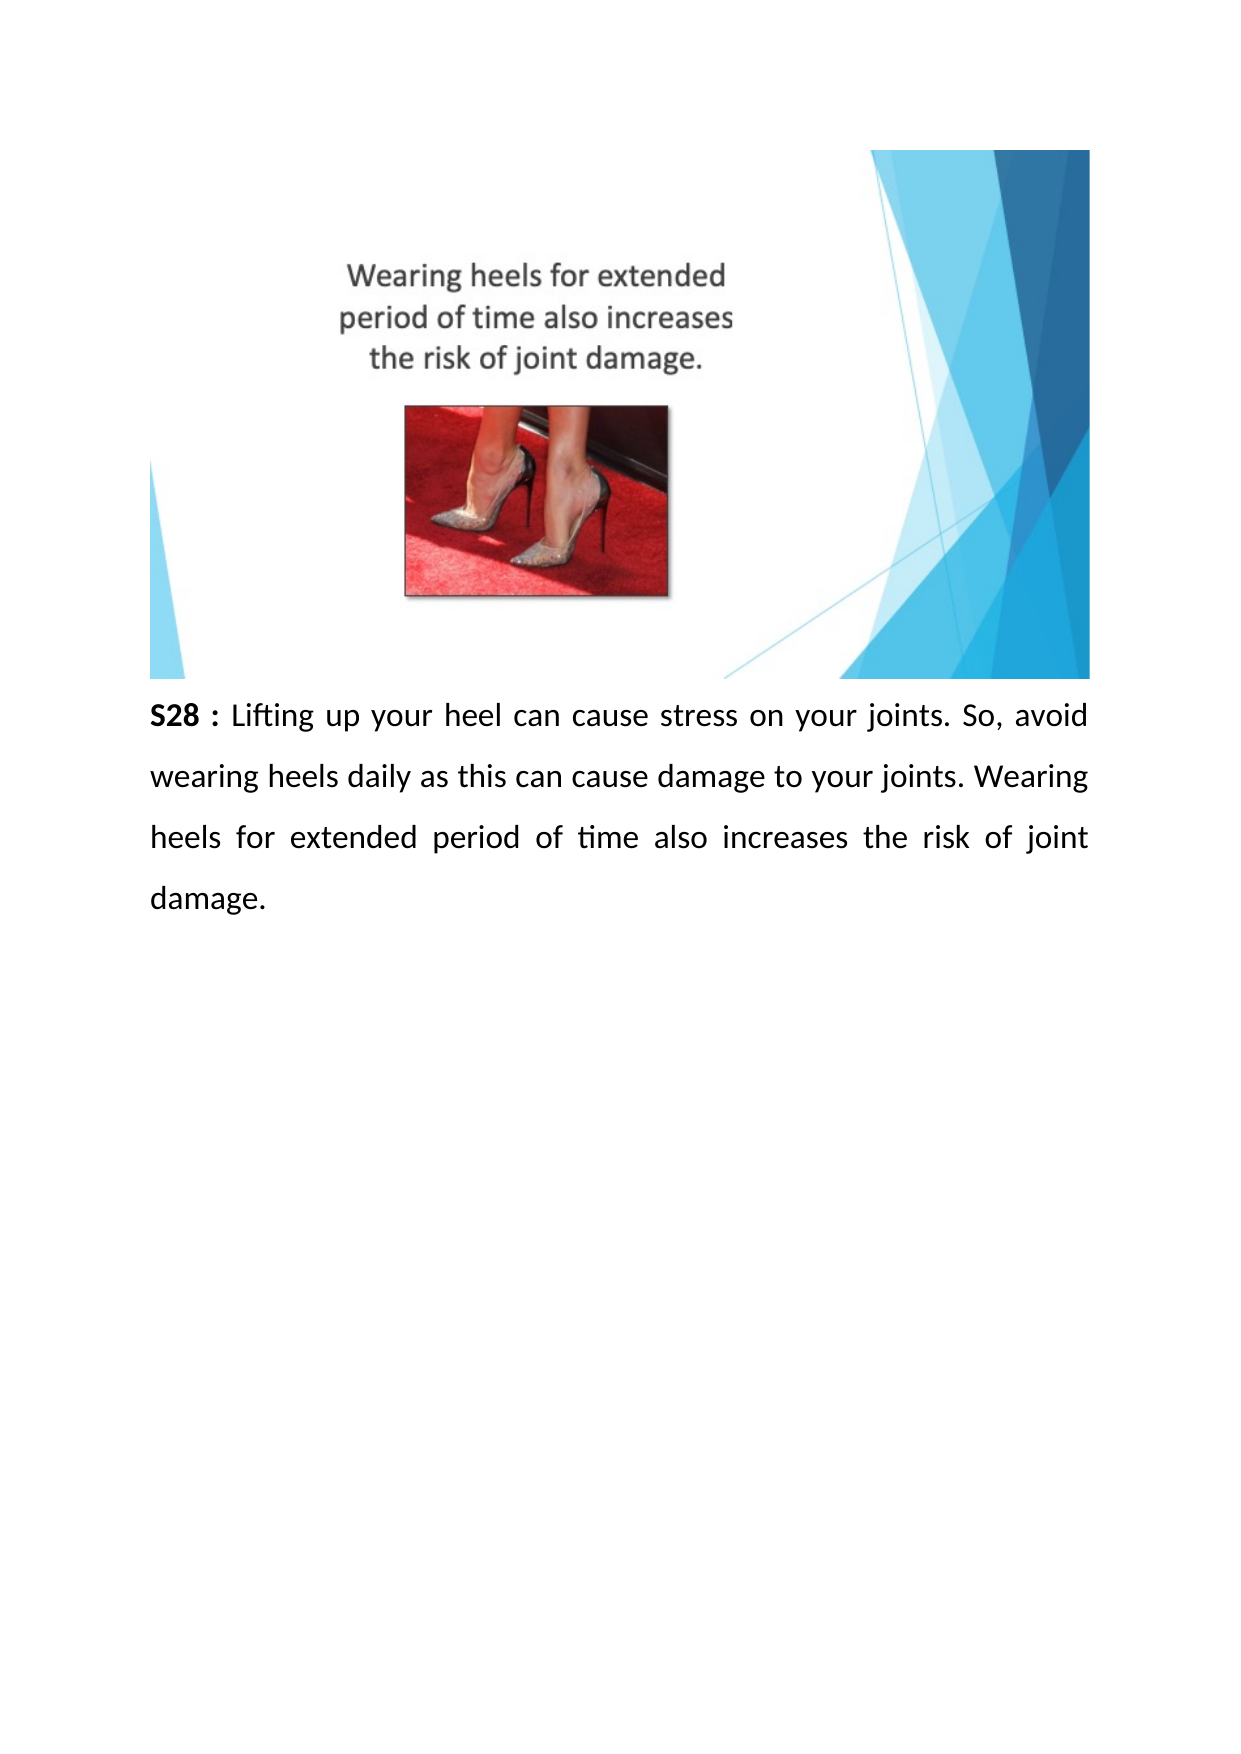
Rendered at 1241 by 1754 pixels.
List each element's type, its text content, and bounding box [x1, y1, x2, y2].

picture [150, 150, 1090, 679]
text S28 : Lifting up your heel can cause stress on your joints. So, avoid wearing heels daily as this can cause damage to your joints. Wearing heels for extended period of time also increases the risk of joint damage. [150, 694, 1090, 918]
